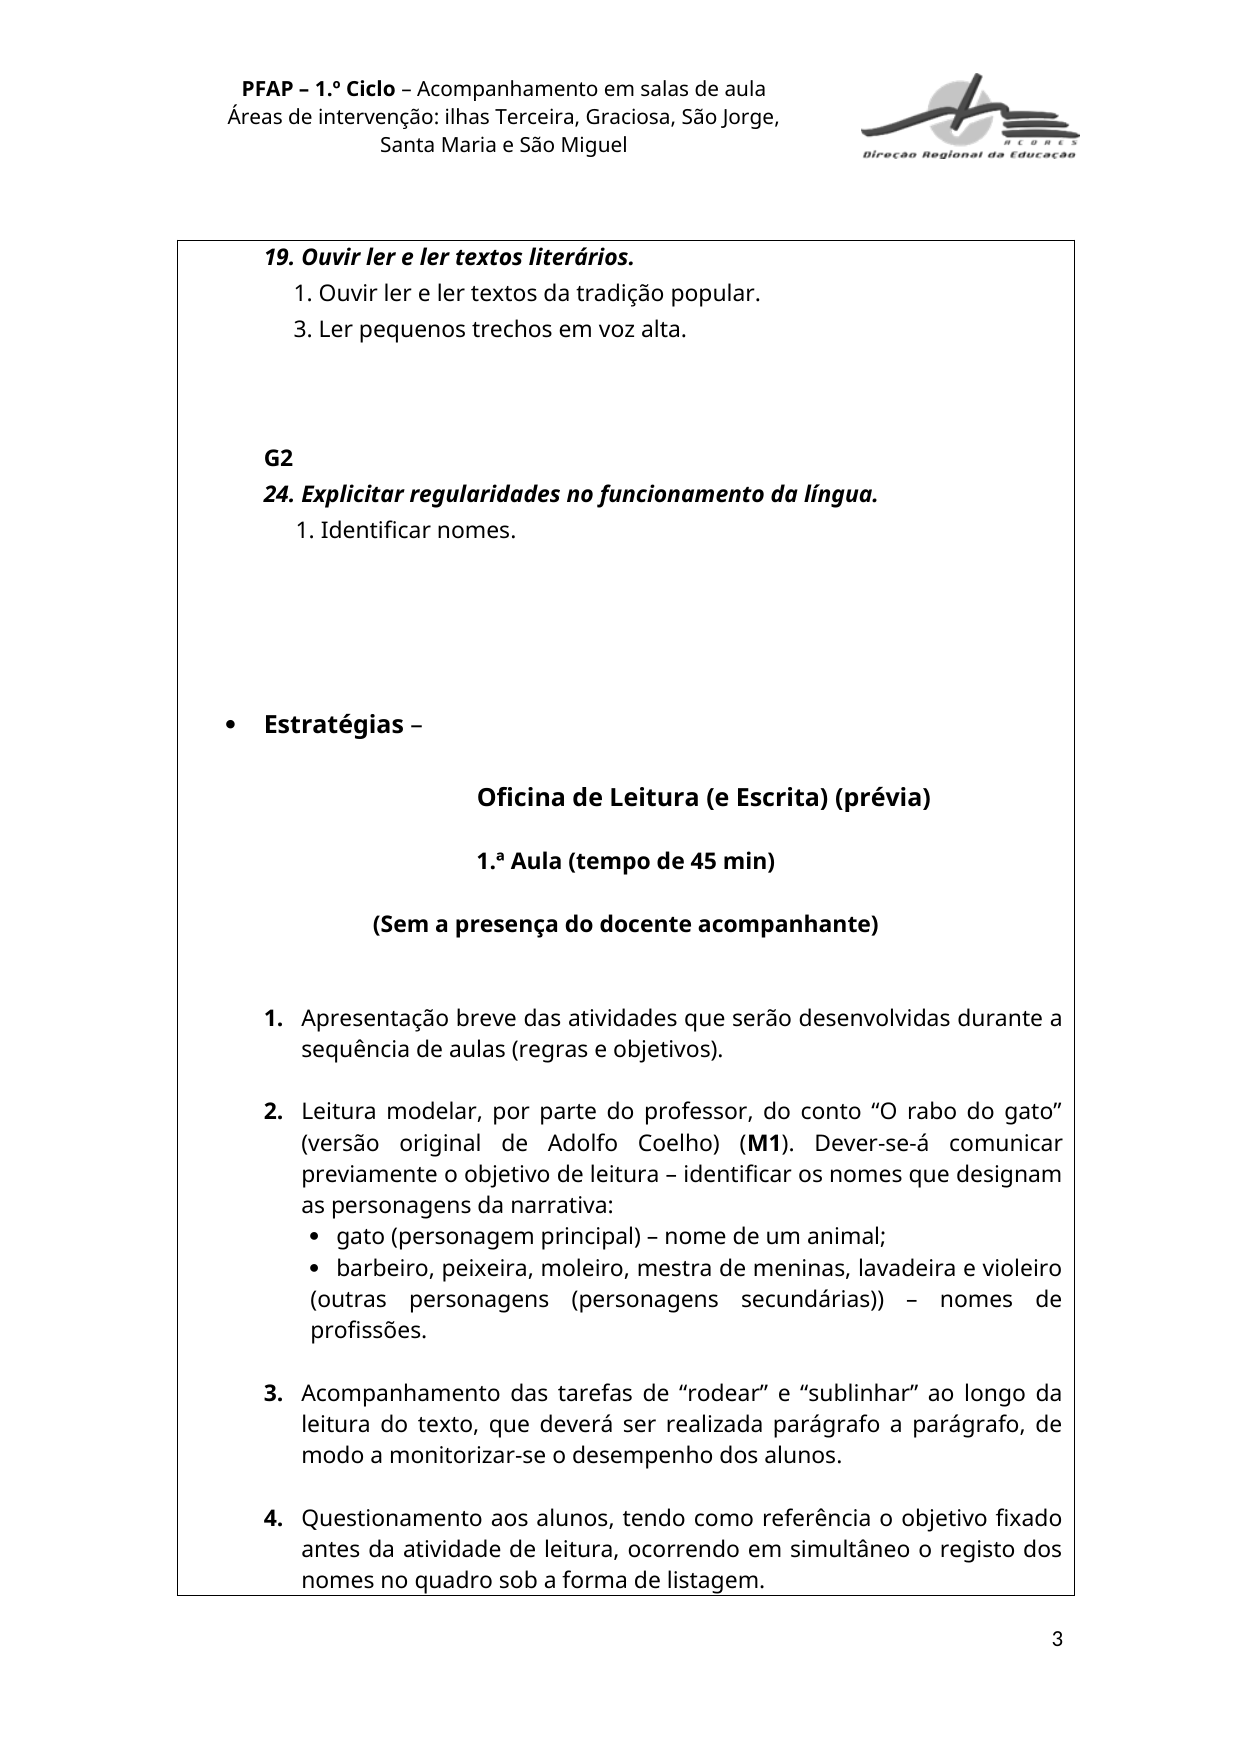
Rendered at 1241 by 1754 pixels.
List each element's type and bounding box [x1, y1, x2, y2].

table_header [178, 241, 1074, 1595]
